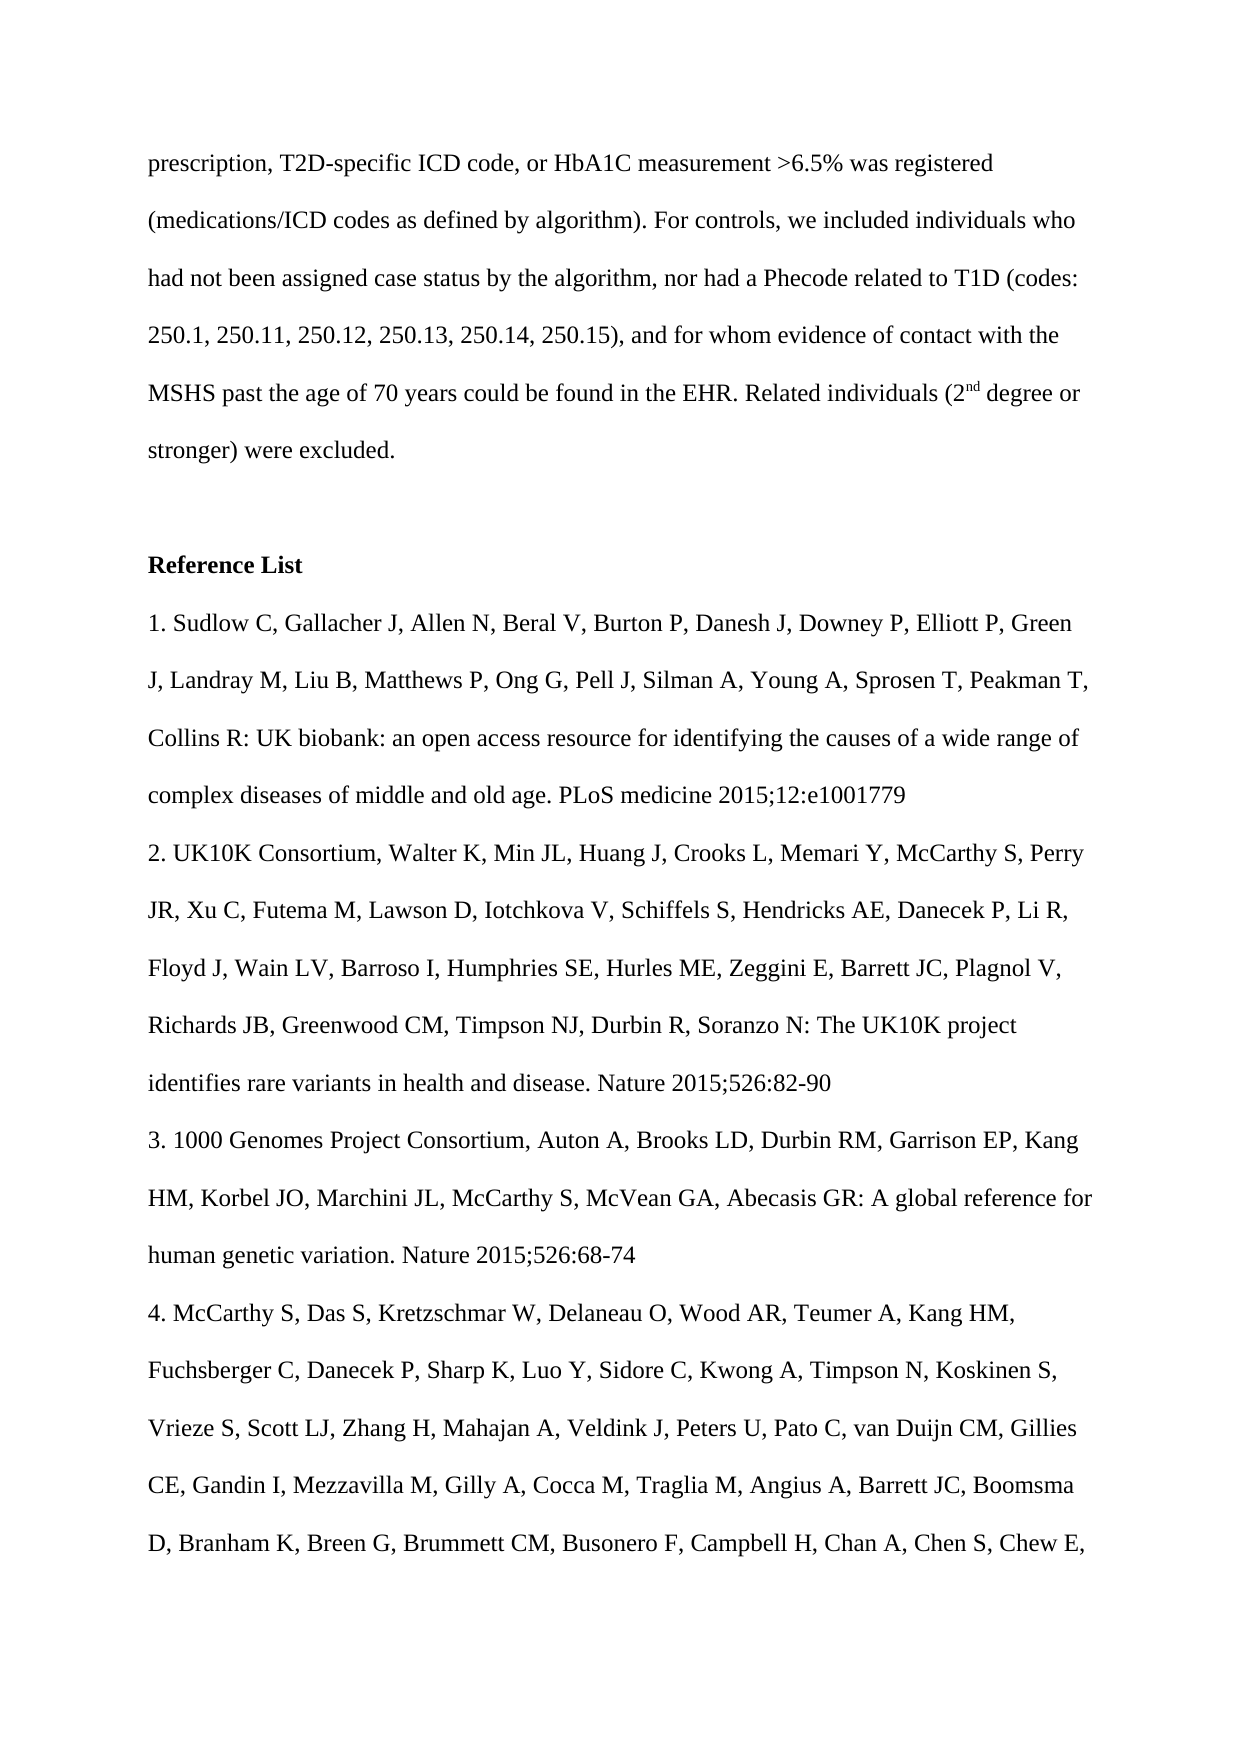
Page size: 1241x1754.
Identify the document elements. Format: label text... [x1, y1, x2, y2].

text 2. UK10K Consortium, Walter K, Min JL, Huang J, Crooks L, Memari Y, McCarthy S, Perry JR, Xu C, Futema M, Lawson D, Iotchkova V, Schiffels S, Hendricks AE, Danecek P, Li R, Floyd J, Wain LV, Barroso I, Humphries SE, Hurles ME, Zeggini E, Barrett JC, Plagnol V, Richards JB, Greenwood CM, Timpson NJ, Durbin R, Soranzo N: The UK10K project identifies rare variants in health and disease. Nature 2015;526:82-90 [148, 838, 1093, 1096]
title Reference List [148, 550, 1093, 579]
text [148, 148, 1093, 464]
text 1. Sudlow C, Gallacher J, Allen N, Beral V, Burton P, Danesh J, Downey P, Elliott P, Green J, Landray M, Liu B, Matthews P, Ong G, Pell J, Silman A, Young A, Sprosen T, Peakman T, Collins R: UK biobank: an open access resource for identifying the causes of a wide range of complex diseases of middle and old age. PLoS medicine 2015;12:e1001779 [148, 608, 1093, 809]
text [148, 1298, 1093, 1556]
text 3. 1000 Genomes Project Consortium, Auton A, Brooks LD, Durbin RM, Garrison EP, Kang HM, Korbel JO, Marchini JL, McCarthy S, McVean GA, Abecasis GR: A global reference for human genetic variation. Nature 2015;526:68-74 [148, 1125, 1093, 1269]
